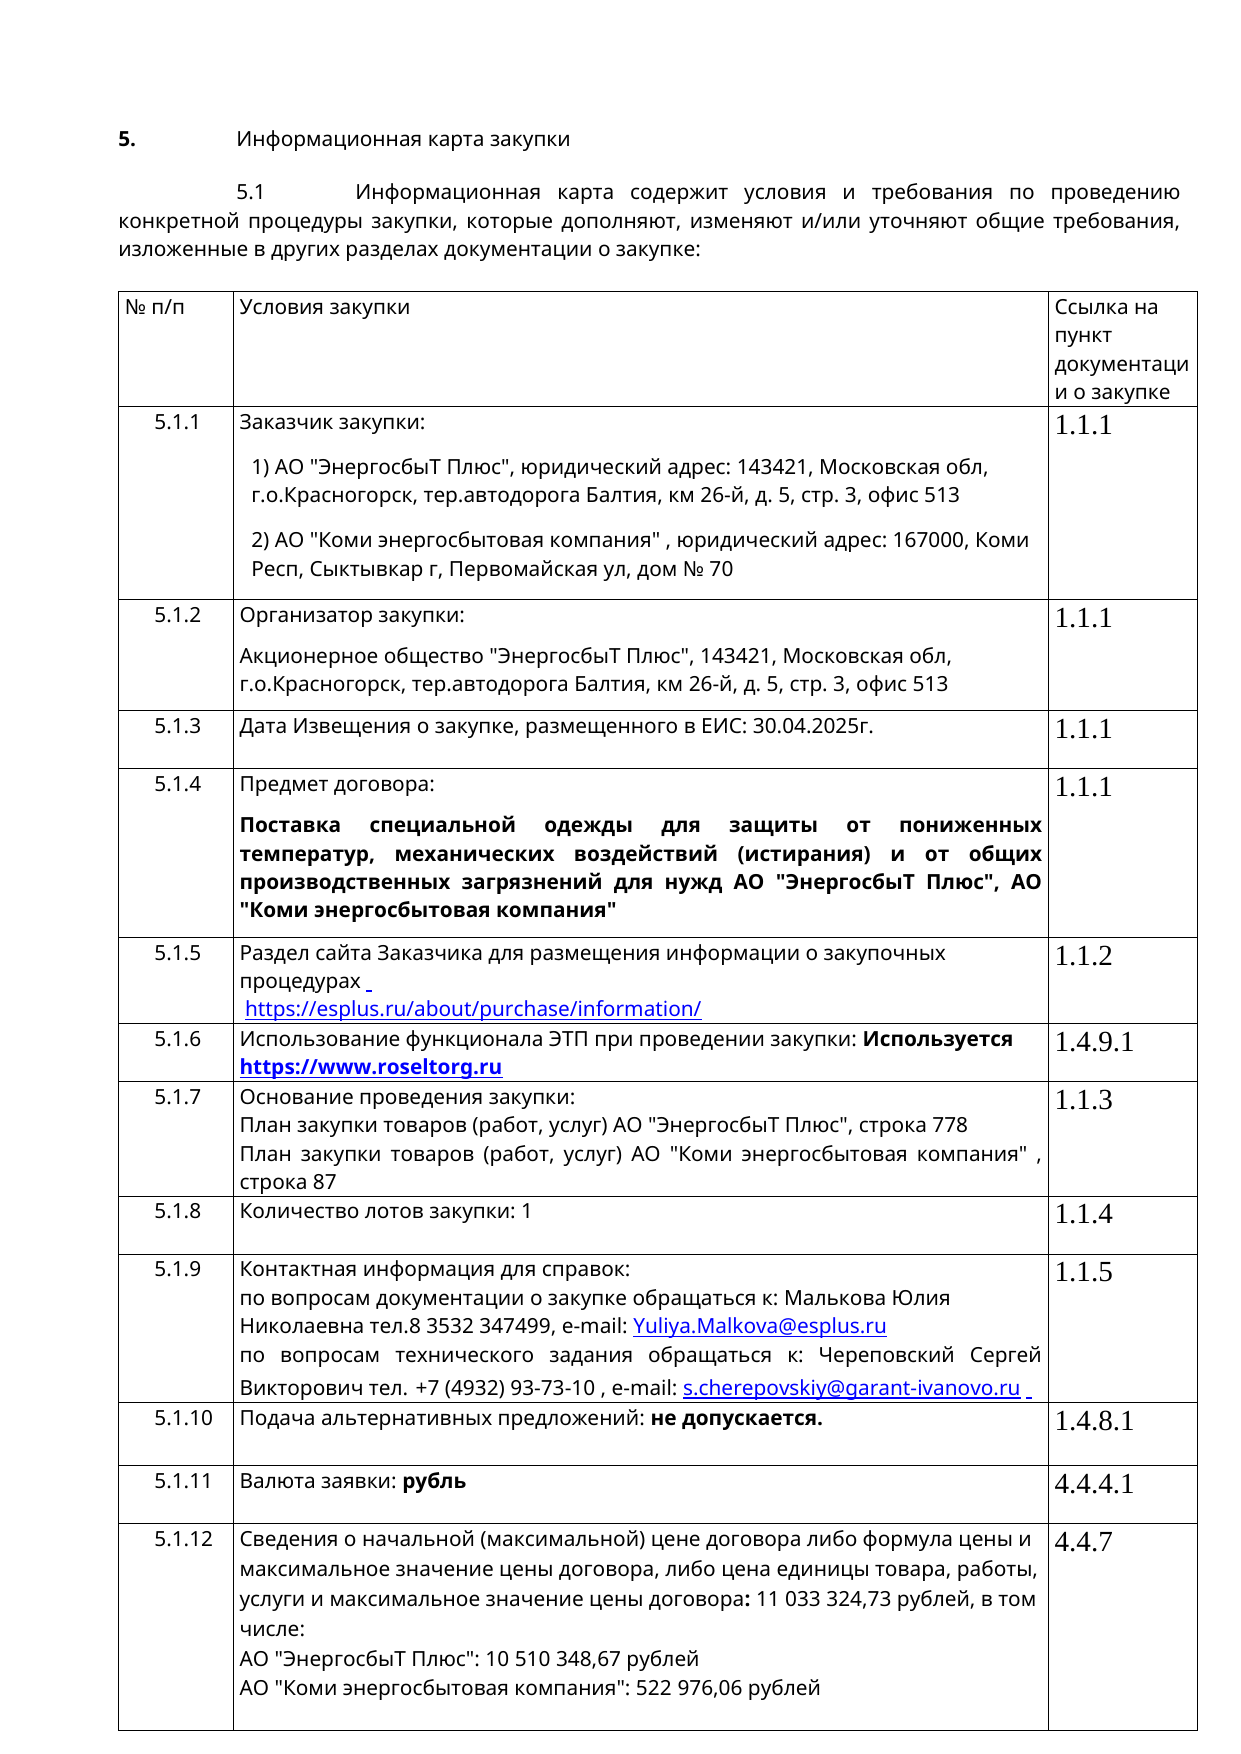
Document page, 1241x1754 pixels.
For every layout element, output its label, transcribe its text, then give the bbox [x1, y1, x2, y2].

table_cell [119, 938, 233, 1023]
table_cell Заказчик закупки: 1) АО "ЭнергосбыТ Плюс", юридический адрес: 143421, Московская обл, г.о.Красногорск, тер.автодорога Балтия, км 26-й, д. 5, стр. 3, офис 513 2) АО "Коми энергосбытовая компания" , юридический адрес: 167000, Коми Респ, Сыктывкар г, Первомайская ул, дом № 70 [234, 407, 1048, 599]
table_cell Дата Извещения о закупке, размещенного в ЕИС: 30.04.2025г. [234, 711, 1048, 768]
table_cell [119, 1255, 233, 1402]
text 5.1 Информационная карта содержит условия и требования по проведению конкретной процедуры закупки, которые дополняют, изменяют и/или уточняют общие требования, изложенные в других разделах документации о закупке: [118, 177, 1181, 263]
subtitle Информационная карта закупки [118, 124, 1181, 152]
table_cell 4.4.4.1 [1049, 1466, 1197, 1523]
table_cell [119, 407, 233, 599]
table_cell Основание проведения закупки: План закупки товаров (работ, услуг) АО "ЭнергосбыТ Плюс", строка 778 План закупки товаров (работ, услуг) АО "Коми энергосбытовая компания" , строка 87 [234, 1082, 1048, 1196]
table_cell Раздел сайта Заказчика для размещения информации о закупочных процедурах https://esplus.ru/about/purchase/information/ [234, 938, 1048, 1023]
table_cell 1.1.3 [1049, 1082, 1197, 1196]
table_cell [119, 1403, 233, 1465]
table_cell Количество лотов закупки: 1 [234, 1197, 1048, 1253]
table_cell [119, 1082, 233, 1196]
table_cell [234, 1524, 1048, 1729]
table_cell [119, 711, 233, 768]
table_cell 1.1.4 [1049, 1197, 1197, 1253]
table_cell [119, 600, 233, 710]
table_cell Контактная информация для справок: по вопросам документации о закупке обращаться к: Малькова Юлия Николаевна тел.8 3532 347499, e-mail: Yuliya.Malkova@esplus.ru по вопросам технического задания обращаться к: Череповский Сергей Викторович тел. +7 (4932) 93-73-10 , e-mail: s.cherepovskiy@garant-ivanovo.ru [234, 1255, 1048, 1402]
table_cell [119, 1197, 233, 1253]
table_cell Валюта заявки: рубль [234, 1466, 1048, 1523]
table_header Ссылка на пункт документации о закупке [1049, 292, 1197, 406]
table_cell 1.1.1 [1049, 600, 1197, 710]
table_cell Организатор закупки: Акционерное общество "ЭнергосбыТ Плюс", 143421, Московская обл, г.о.Красногорск, тер.автодорога Балтия, км 26-й, д. 5, стр. 3, офис 513 [234, 600, 1048, 710]
table_header Условия закупки [234, 292, 1048, 406]
table_cell 1.1.1 [1049, 407, 1197, 599]
table_cell 1.1.1 [1049, 711, 1197, 768]
table_cell Использование функционала ЭТП при проведении закупки: Используется https://www.roseltorg.ru [234, 1024, 1048, 1081]
table_cell 1.4.9.1 [1049, 1024, 1197, 1081]
table_cell 1.4.8.1 [1049, 1403, 1197, 1465]
table_cell [119, 769, 233, 937]
table_cell [119, 1524, 233, 1729]
table_cell [119, 1024, 233, 1081]
table_header № п/п [119, 292, 233, 406]
table_cell [119, 1466, 233, 1523]
table_cell Предмет договора: Поставка специальной одежды для защиты от пониженных температур, механических воздействий (истирания) и от общих производственных загрязнений для нужд АО "ЭнергосбыТ Плюс", АО "Коми энергосбытовая компания" [234, 769, 1048, 937]
table_cell 1.1.1 [1049, 769, 1197, 937]
table_cell Подача альтернативных предложений: не допускается. [234, 1403, 1048, 1465]
table_cell 1.1.5 [1049, 1255, 1197, 1402]
table_cell 1.1.2 [1049, 938, 1197, 1023]
table_cell 4.4.7 [1049, 1524, 1197, 1729]
